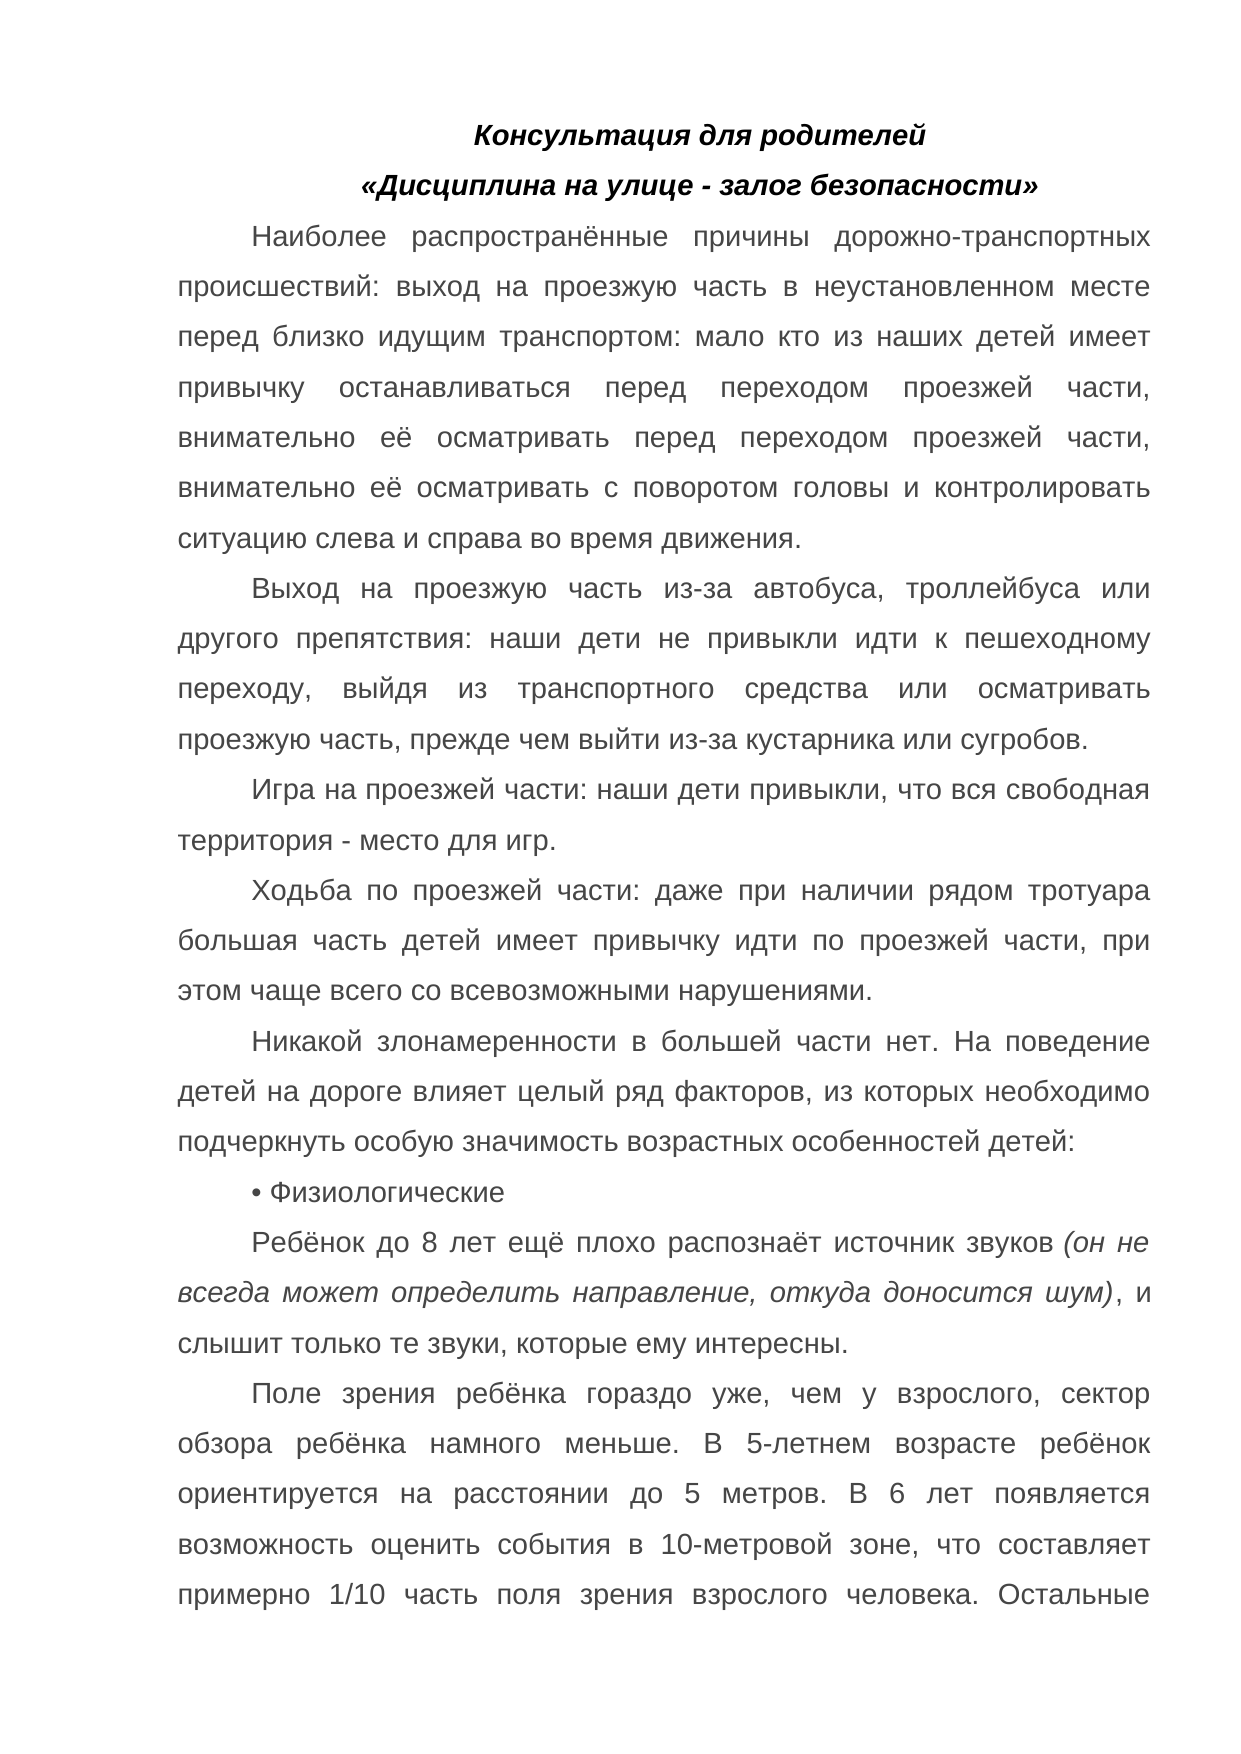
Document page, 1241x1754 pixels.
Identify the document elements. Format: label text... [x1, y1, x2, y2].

text Игра на проезжей части: наши дети привыкли, что вся свободная территория - место для игр. [177, 772, 1152, 856]
text Ходьба по проезжей части: даже при наличии рядом тротуара большая часть детей имеет привычку идти по проезжей части, при этом чаще всего со всевозможными нарушениями. [177, 873, 1152, 1007]
text Никакой злонамеренности в большей части нет. На поведение детей на дороге влияет целый ряд факторов, из которых необходимо подчеркнуть особую значимость возрастных особенностей детей: [177, 1024, 1152, 1158]
text Ребёнок до 8 лет ещё плохо распознаёт источник звуков (он не всегда может определить направление, откуда доносится шум), и слышит только те звуки, которые ему интересны. [177, 1225, 1152, 1359]
text Наиболее распространённые причины дорожно-транспортных происшествий: выход на проезжую часть в неустановленном месте перед близко идущим транспортом: мало кто из наших детей имеет привычку останавливаться перед переходом проезжей части, внимательно её осматривать перед переходом проезжей части, внимательно её осматривать с поворотом головы и контролировать ситуацию слева и справа во время движения. [177, 219, 1152, 554]
text Выход на проезжую часть из-за автобуса, троллейбуса или другого препятствия: наши дети не привыкли идти к пешеходному переходу, выйдя из транспортного средства или осматривать проезжую часть, прежде чем выйти из-за кустарника или сугробов. [177, 571, 1152, 755]
text • Физиологические [177, 1175, 1152, 1208]
text «Дисциплина на улице - залог безопасности» [177, 168, 1152, 202]
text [177, 1376, 1152, 1611]
text Консультация для родителей [177, 118, 1152, 152]
